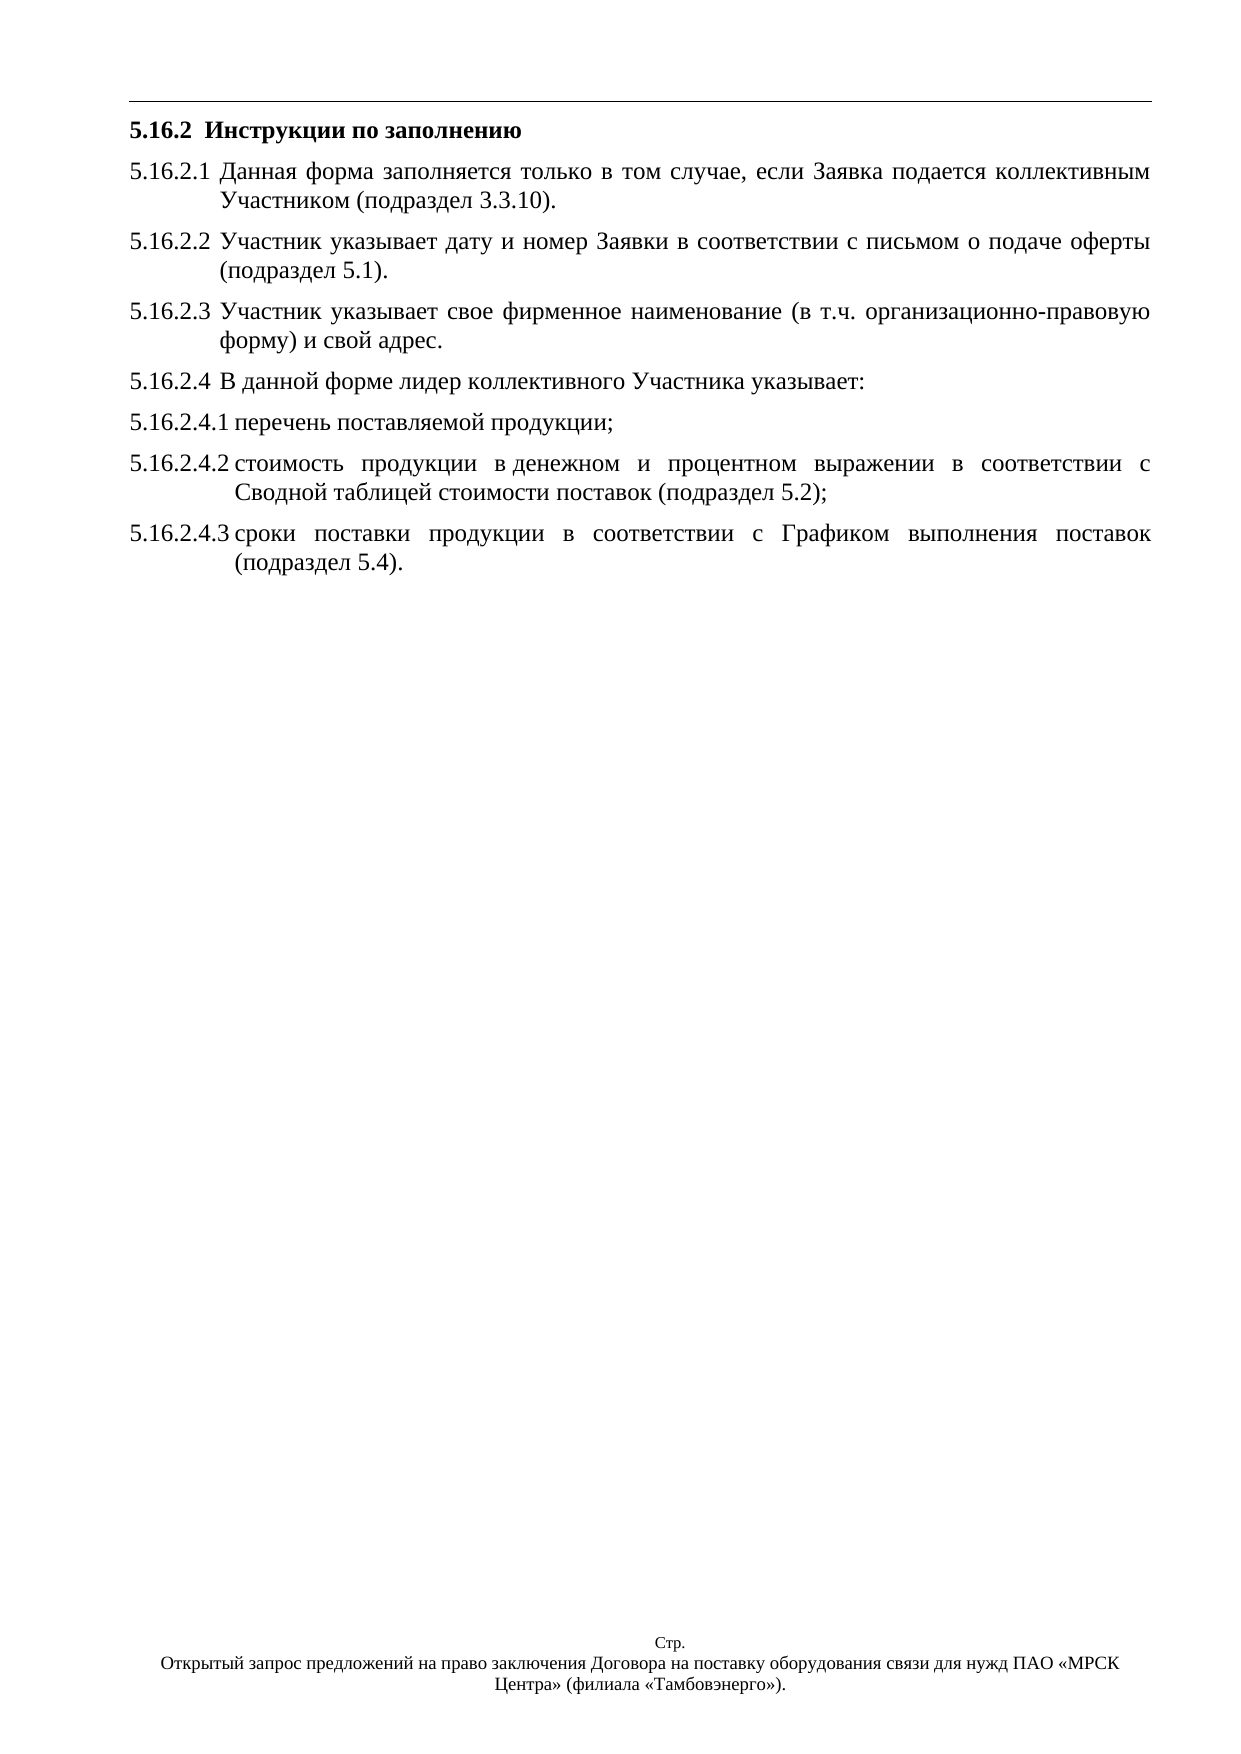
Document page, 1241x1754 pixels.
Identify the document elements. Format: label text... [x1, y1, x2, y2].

list стоимость продукции в денежном и процентном выражении в соответствии с Сводной таблицей стоимости поставок (подраздел 5.2); [129, 448, 1152, 506]
list Участник указывает дату и номер Заявки в соответствии с письмом о подаче оферты (подраздел 5.1). [129, 226, 1152, 283]
subtitle Инструкции по заполнению [129, 115, 1152, 143]
list Участник указывает свое фирменное наименование (в т.ч. организационно-правовую форму) и свой адрес. [129, 296, 1152, 353]
list перечень поставляемой продукции; [129, 407, 1152, 436]
list сроки поставки продукции в соответствии с Графиком выполнения поставок (подраздел 5.4). [129, 518, 1152, 576]
list Данная форма заполняется только в том случае, если Заявка подается коллективным Участником (подраздел 3.3.10). [129, 156, 1152, 213]
list В данной форме лидер коллективного Участника указывает: [129, 366, 1152, 395]
